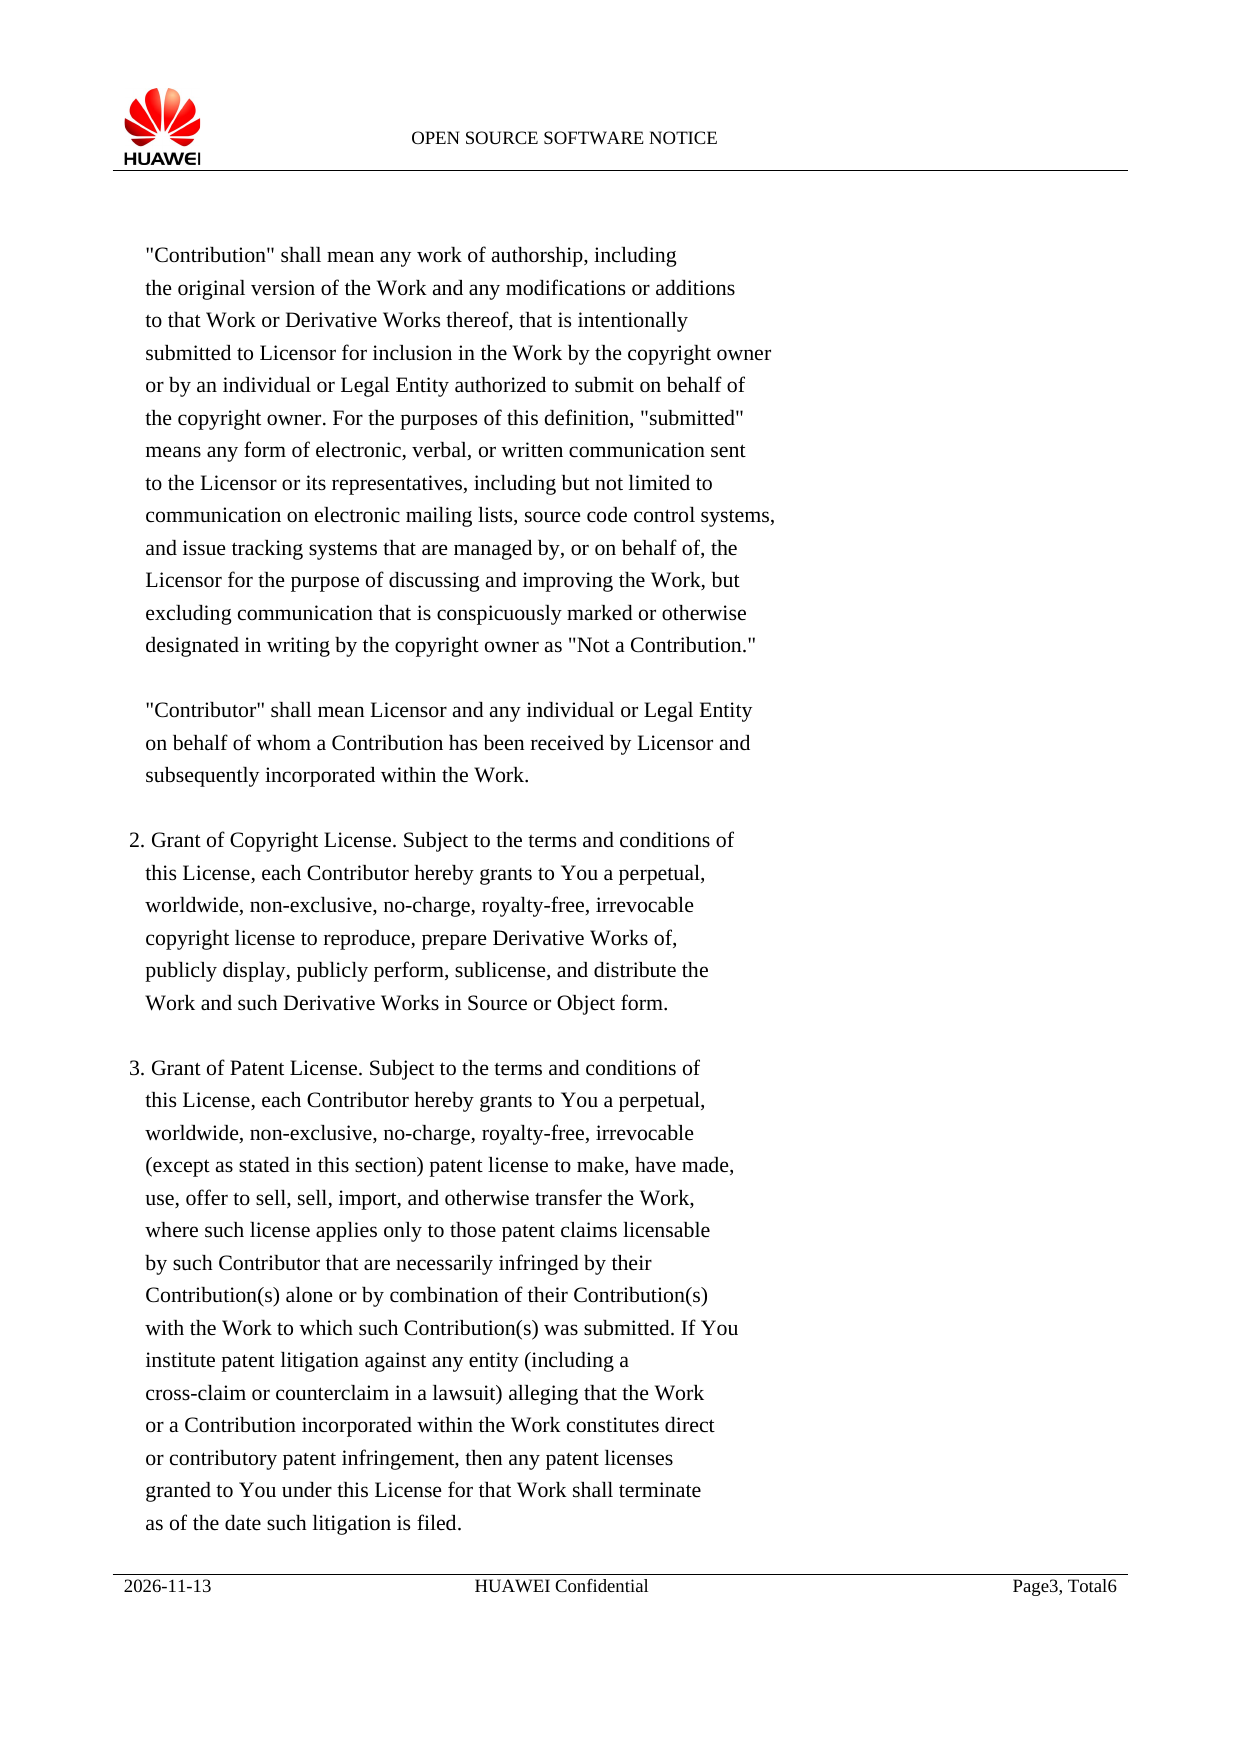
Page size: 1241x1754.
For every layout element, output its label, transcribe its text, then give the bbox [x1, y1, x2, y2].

picture [124, 88, 201, 165]
